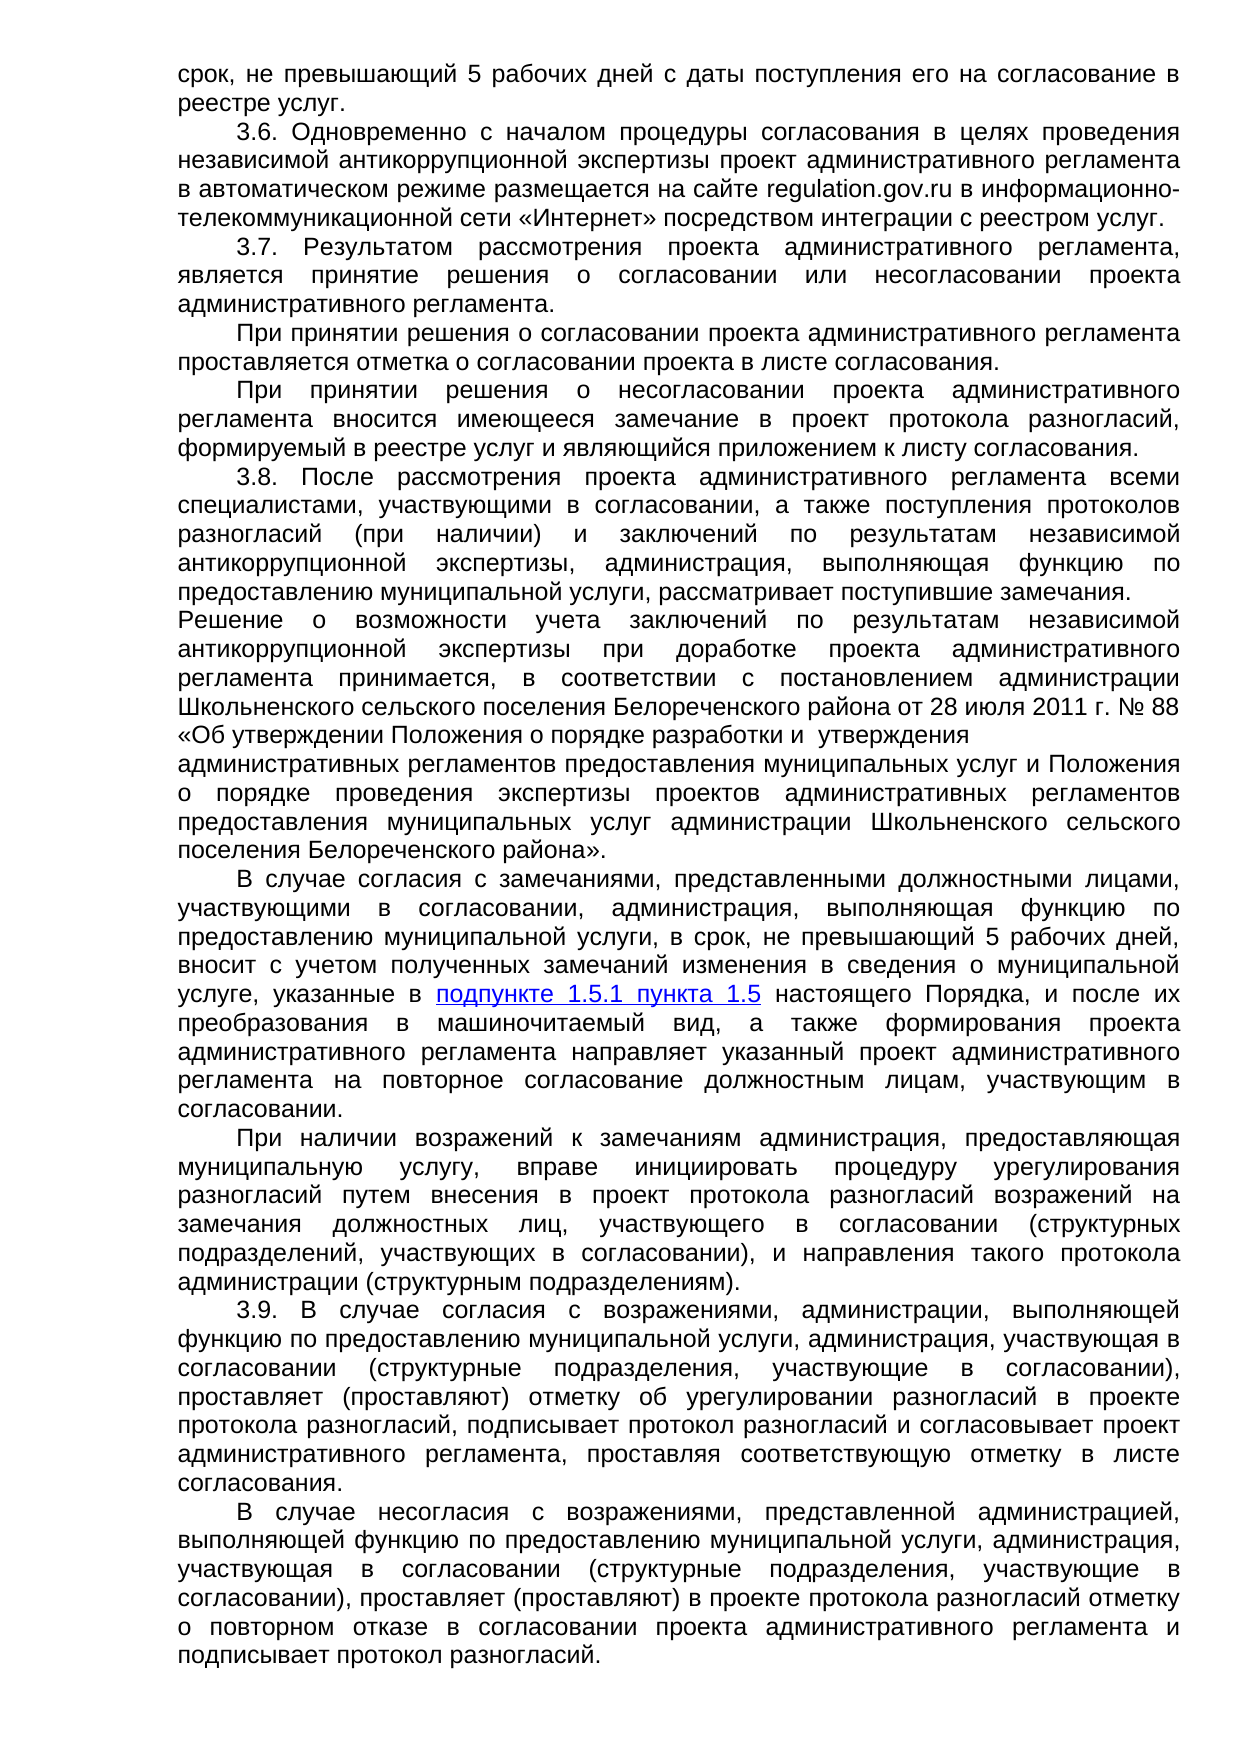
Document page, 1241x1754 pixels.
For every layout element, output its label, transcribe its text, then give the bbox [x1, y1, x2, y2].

text При наличии возражений к замечаниям администрация, предоставляющая муниципальную услугу, вправе инициировать процедуру урегулирования разногласий путем внесения в проект протокола разногласий возражений на замечания должностных лиц, участвующего в согласовании (структурных подразделений, участвующих в согласовании), и направления такого протокола администрации (структурным подразделениям). [177, 1123, 1181, 1295]
text 3.9. В случае согласия с возражениями, администрации, выполняющей функцию по предоставлению муниципальной услуги, администрация, участвующая в согласовании (структурные подразделения, участвующие в согласовании), проставляет (проставляют) отметку об урегулировании разногласий в проекте протокола разногласий, подписывает протокол разногласий и согласовывает проект административного регламента, проставляя соответствующую отметку в листе согласования. [177, 1295, 1181, 1497]
text В случае согласия с замечаниями, представленными должностными лицами, участвующими в согласовании, администрация, выполняющая функцию по предоставлению муниципальной услуги, в срок, не превышающий 5 рабочих дней, вносит с учетом полученных замечаний изменения в сведения о муниципальной услуге, указанные в подпункте 1.5.1 пункта 1.5 настоящего Порядка, и после их преобразования в машиночитаемый вид, а также формирования проекта административного регламента направляет указанный проект административного регламента на повторное согласование должностным лицам, участвующим в согласовании. [177, 864, 1181, 1123]
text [177, 59, 1181, 117]
text 3.6. Одновременно с началом процедуры согласования в целях проведения независимой антикоррупционной экспертизы проект административного регламента в автоматическом режиме размещается на сайте regulation.gov.ru в информационно-телекоммуникационной сети «Интернет» посредством интеграции с реестром услуг. [177, 117, 1181, 232]
text Решение о возможности учета заключений по результатам независимой антикоррупционной экспертизы при доработке проекта административного регламента принимается, в соответствии с постановлением администрации Школьненского сельского поселения Белореченского района от 28 июля 2011 г. № 88 «Об утверждении Положения о порядке разработки и утверждения [177, 605, 1181, 749]
text 3.7. Результатом рассмотрения проекта административного регламента, является принятие решения о согласовании или несогласовании проекта административного регламента. [177, 232, 1181, 318]
text При принятии решения о несогласовании проекта административного регламента вносится имеющееся замечание в проект протокола разногласий, формируемый в реестре услуг и являющийся приложением к листу согласования. [177, 375, 1181, 462]
text В случае несогласия с возражениями, представленной администрацией, выполняющей функцию по предоставлению муниципальной услуги, администрация, участвующая в согласовании (структурные подразделения, участвующие в согласовании), проставляет (проставляют) в проекте протокола разногласий отметку о повторном отказе в согласовании проекта административного регламента и подписывает протокол разногласий. [177, 1497, 1181, 1669]
text 3.8. После рассмотрения проекта административного регламента всеми специалистами, участвующими в согласовании, а также поступления протоколов разногласий (при наличии) и заключений по результатам независимой антикоррупционной экспертизы, администрация, выполняющая функцию по предоставлению муниципальной услуги, рассматривает поступившие замечания. [177, 462, 1181, 605]
text административных регламентов предоставления муниципальных услуг и Положения о порядке проведения экспертизы проектов административных регламентов предоставления муниципальных услуг администрации Школьненского сельского поселения Белореченского района». [177, 749, 1181, 864]
text При принятии решения о согласовании проекта административного регламента проставляется отметка о согласовании проекта в листе согласования. [177, 318, 1181, 375]
